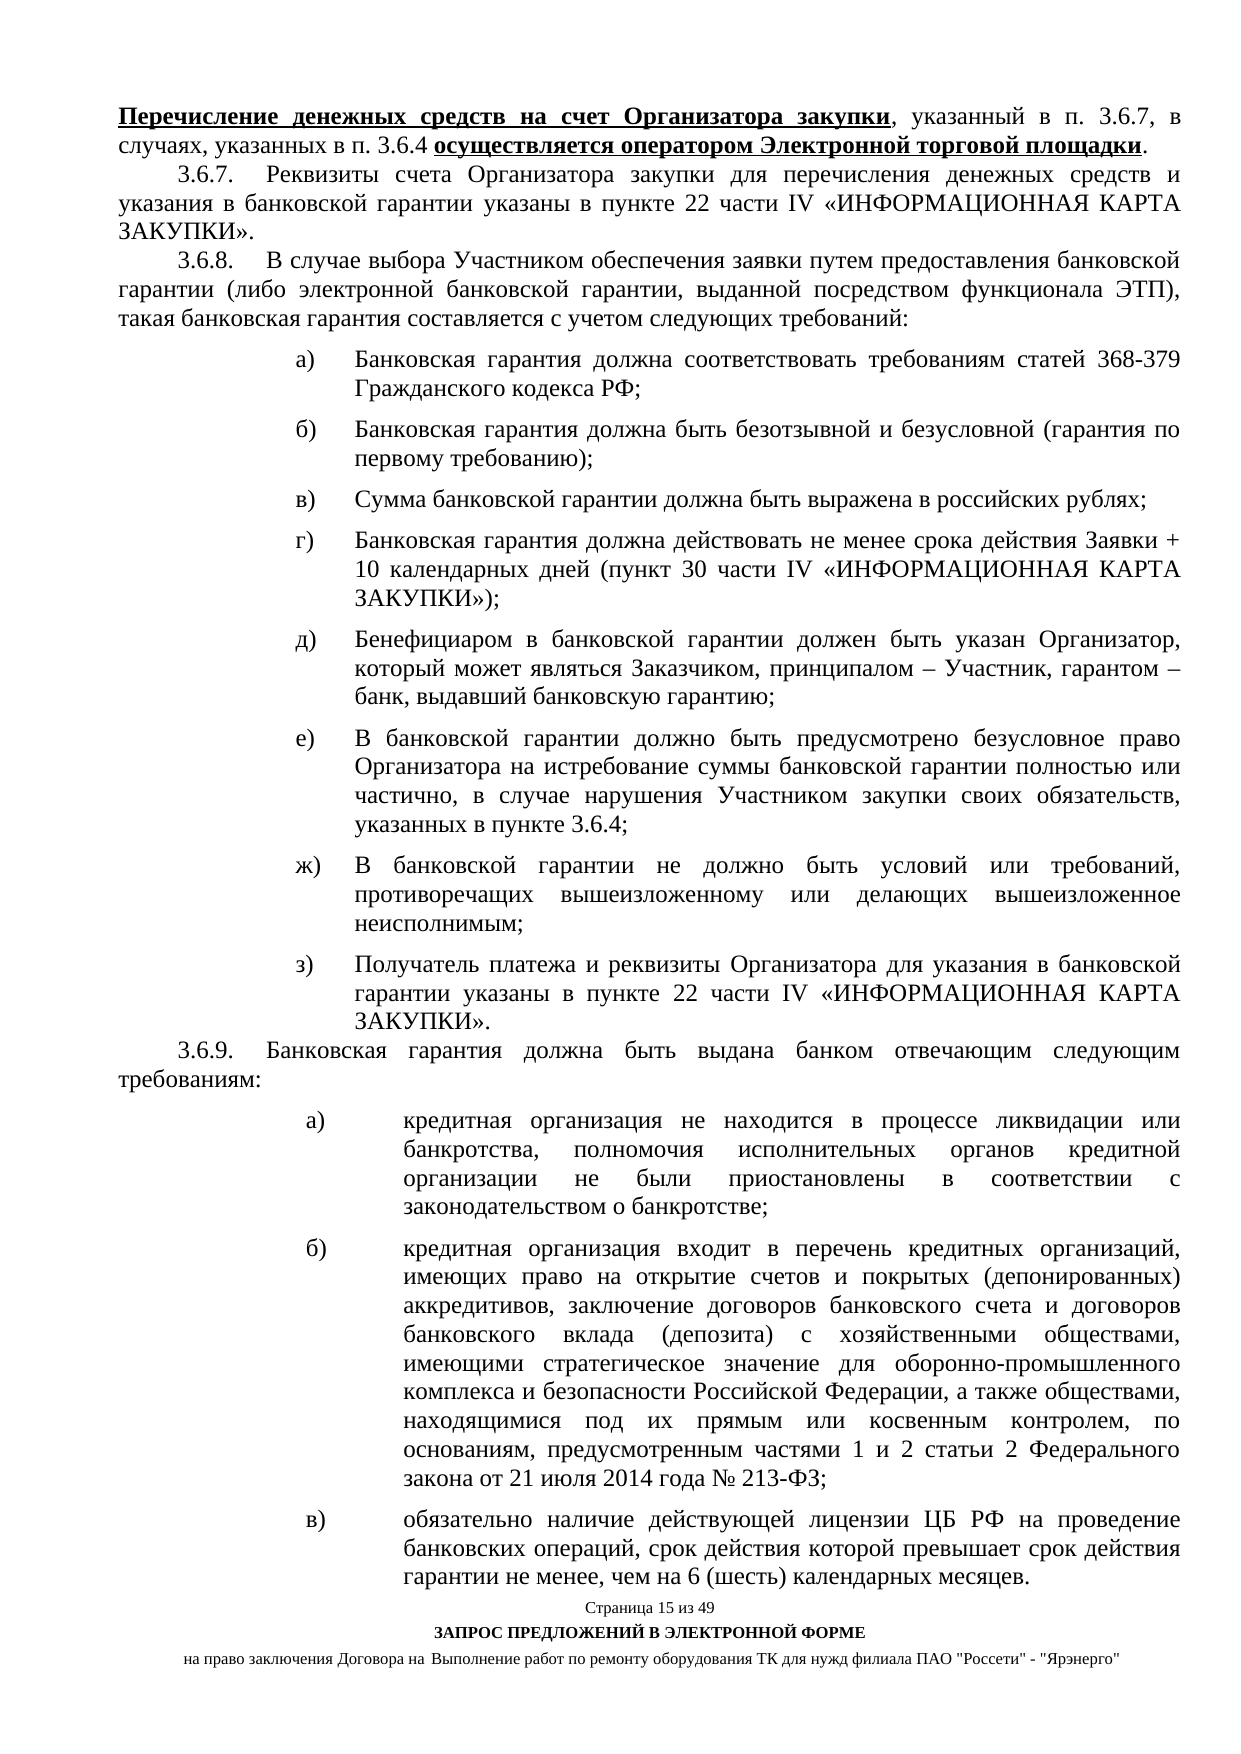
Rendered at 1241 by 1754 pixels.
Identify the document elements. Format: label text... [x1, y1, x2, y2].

list Бенефициаром в банковской гарантии должен быть указан Организатор, который может являться Заказчиком, принципалом – Участник, гарантом – банк, выдавший банковскую гарантию; [295, 624, 1181, 710]
list Банковская гарантия должна соответствовать требованиям статей 368-379 Гражданского кодекса РФ; [295, 344, 1181, 401]
list кредитная организация не находится в процессе ликвидации или банкротства, полномочия исполнительных органов кредитной организации не были приостановлены в соответствии с законодательством о банкротстве; [306, 1105, 1181, 1220]
list кредитная организация входит в перечень кредитных организаций, имеющих право на открытие счетов и покрытых (депонированных) аккредитивов, заключение договоров банковского счета и договоров банковского вклада (депозита) с хозяйственными обществами, имеющими стратегическое значение для оборонно-промышленного комплекса и безопасности Российской Федерации, а также обществами, находящимися под их прямым или косвенным контролем, по основаниям, предусмотренным частями 1 и 2 статьи 2 Федерального закона от 21 июля 2014 года № 213-ФЗ; [306, 1233, 1181, 1491]
list Банковская гарантия должна действовать не менее срока действия Заявки + 10 календарных дней (пункт 30 части IV «ИНФОРМАЦИОННАЯ КАРТА ЗАКУПКИ»); [295, 525, 1181, 611]
subtitle Банковская гарантия должна быть выдана банком отвечающим следующим требованиям: [118, 1035, 1181, 1093]
list обязательно наличие действующей лицензии ЦБ РФ на проведение банковских операций, срок действия которой превышает срок действия гарантии не менее, чем на 6 (шесть) календарных месяцев. [306, 1504, 1181, 1590]
subtitle Реквизиты счета Организатора закупки для перечисления денежных средств и указания в банковской гарантии указаны в пункте 22 части IV «ИНФОРМАЦИОННАЯ КАРТА ЗАКУПКИ». [118, 159, 1181, 245]
list В банковской гарантии должно быть предусмотрено безусловное право Организатора на истребование суммы банковской гарантии полностью или частично, в случае нарушения Участником закупки своих обязательств, указанных в пункте 3.6.4; [295, 723, 1181, 838]
list Банковская гарантия должна быть безотзывной и безусловной (гарантия по первому требованию); [295, 414, 1181, 471]
list Сумма банковской гарантии должна быть выражена в российских рублях; [295, 484, 1181, 513]
list Получатель платежа и реквизиты Организатора для указания в банковской гарантии указаны в пункте 22 части IV «ИНФОРМАЦИОННАЯ КАРТА ЗАКУПКИ». [295, 949, 1181, 1035]
list В банковской гарантии не должно быть условий или требований, противоречащих вышеизложенному или делающих вышеизложенное неисполнимым; [295, 850, 1181, 936]
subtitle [118, 101, 1181, 159]
subtitle В случае выбора Участником обеспечения заявки путем предоставления банковской гарантии (либо электронной банковской гарантии, выданной посредством функционала ЭТП), такая банковская гарантия составляется с учетом следующих требований: [118, 245, 1181, 331]
